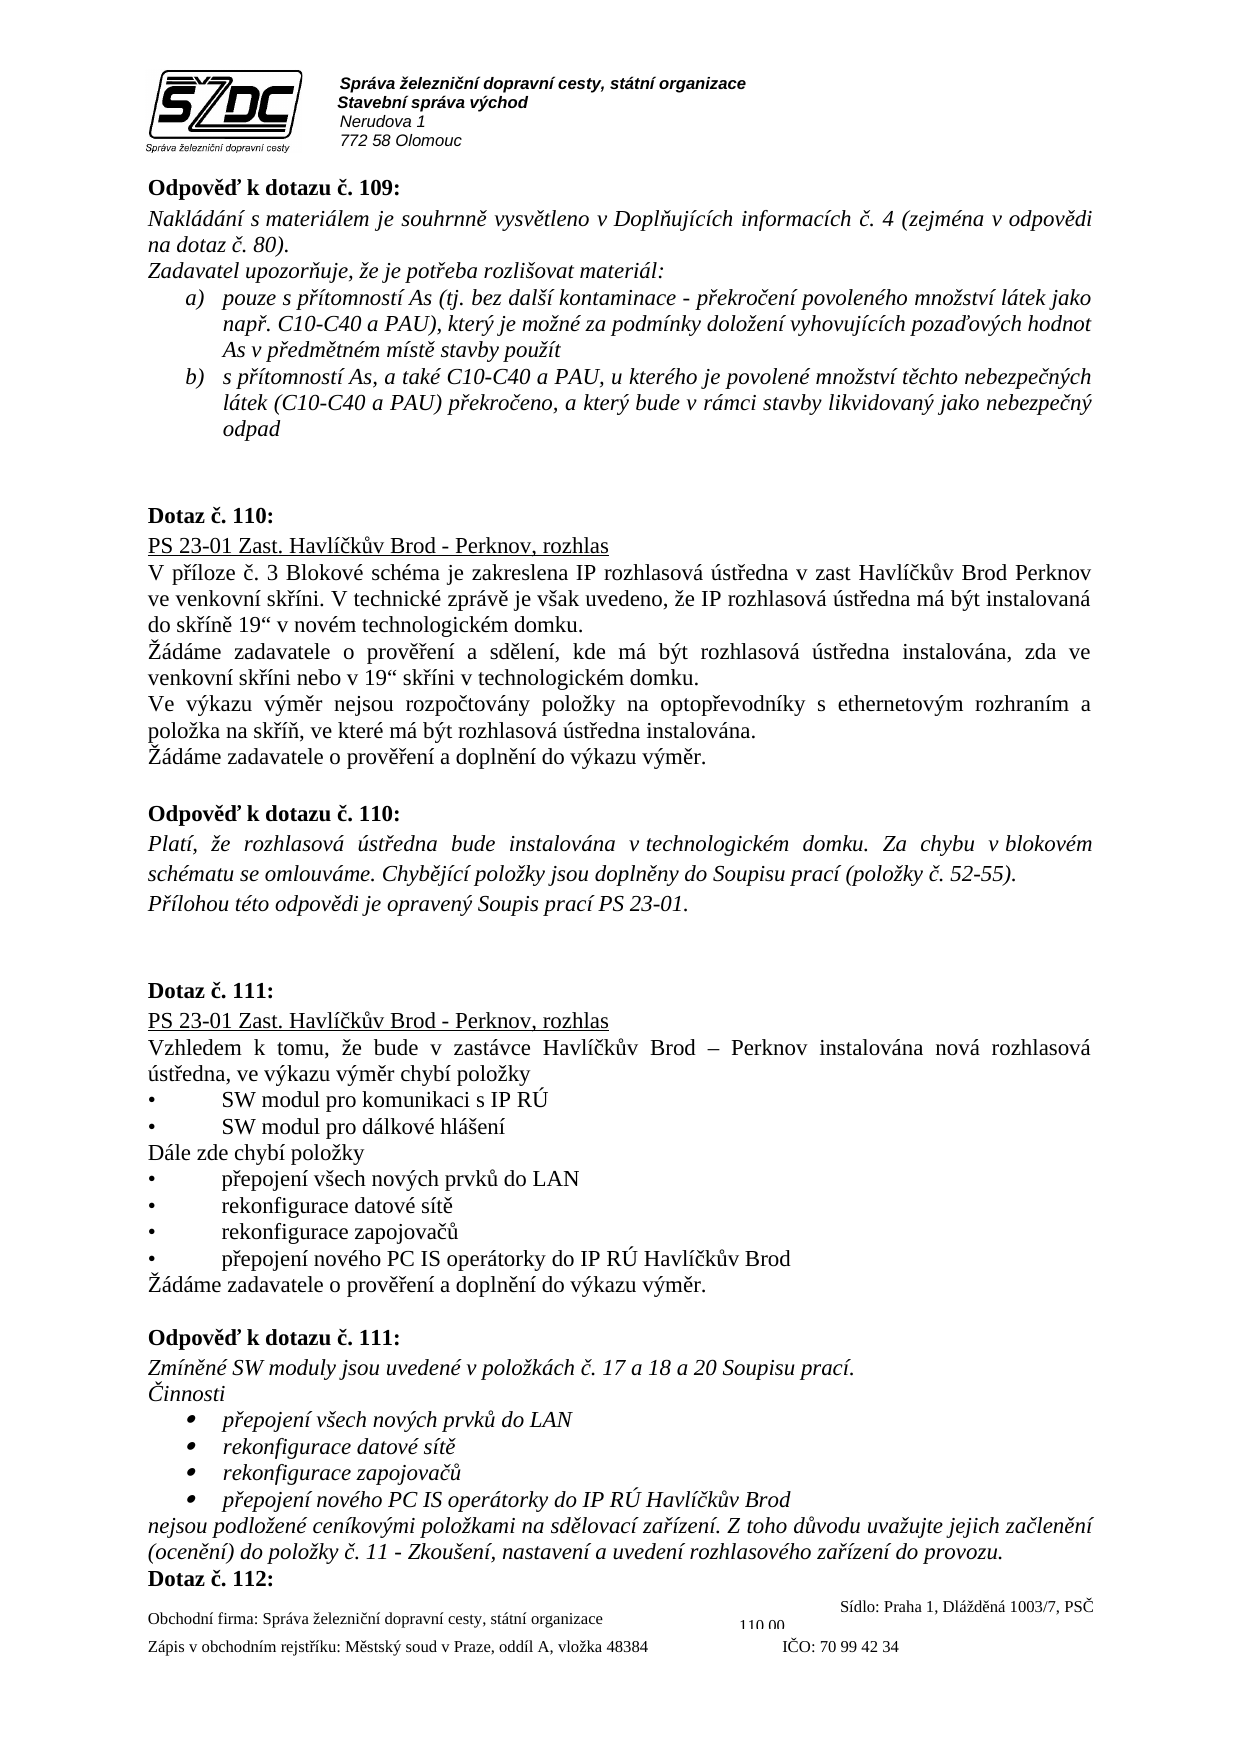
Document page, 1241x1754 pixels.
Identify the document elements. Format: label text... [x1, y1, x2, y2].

text Dotaz č. 112: [148, 1565, 1093, 1591]
text • přepojení všech nových prvků do LAN [148, 1166, 1093, 1192]
text • rekonfigurace zapojovačů [148, 1218, 1093, 1244]
text nejsou podložené ceníkovými položkami na sdělovací zařízení. Z toho důvodu uvažujte jejich začlenění (ocenění) do položky č. 11 - Zkoušení, nastavení a uvedení rozhlasového zařízení do provozu. [148, 1512, 1093, 1565]
text Zadavatel upozorňuje, že je potřeba rozlišovat materiál: [148, 257, 1093, 284]
text Vzhledem k tomu, že bude v zastávce Havlíčkův Brod – Perknov instalována nová rozhlasová ústředna, ve výkazu výměr chybí položky [148, 1034, 1093, 1086]
list s přítomností As, a také C10-C40 a PAU, u kterého je povolené množství těchto nebezpečných látek (C10-C40 a PAU) překročeno, a který bude v rámci stavby likvidovaný jako nebezpečný odpad [185, 363, 1093, 442]
text Zmíněné SW moduly jsou uvedené v položkách č. 17 a 18 a 20 Soupisu prací. [148, 1354, 1093, 1380]
text • SW modul pro komunikaci s IP RÚ [148, 1086, 1093, 1113]
text Odpověď k dotazu č. 109: [148, 174, 1093, 201]
text Žádáme zadavatele o prověření a sdělení, kde má být rozhlasová ústředna instalována, zda ve venkovní skříni nebo v 19“ skříni v technologickém domku. [148, 638, 1093, 691]
text Platí, že rozhlasová ústředna bude instalována v technologickém domku. Za chybu v blokovém schématu se omlouváme. Chybějící položky jsou doplněny do Soupisu prací (položky č. 52-55). [148, 830, 1093, 887]
text Odpověď k dotazu č. 110: [148, 800, 1093, 826]
list pouze s přítomností As (tj. bez další kontaminace - překročení povoleného množství látek jako např. C10-C40 a PAU), který je možné za podmínky doložení vyhovujících pozaďových hodnot As v předmětném místě stavby použít [185, 284, 1093, 363]
text V příloze č. 3 Blokové schéma je zakreslena IP rozhlasová ústředna v zast Havlíčkův Brod Perknov ve venkovní skříni. V technické zprávě je však uvedeno, že IP rozhlasová ústředna má být instalovaná do skříně 19“ v novém technologickém domku. [148, 559, 1093, 638]
text Přílohou této odpovědi je opravený Soupis prací PS 23-01. [148, 890, 1093, 917]
text • rekonfigurace datové sítě [148, 1192, 1093, 1218]
text Nakládání s materiálem je souhrnně vysvětleno v Doplňujících informacích č. 4 (zejména v odpovědi na dotaz č. 80). [148, 204, 1093, 257]
text Žádáme zadavatele o prověření a doplnění do výkazu výměr. [148, 1271, 1093, 1297]
text • přepojení nového PC IS operátorky do IP RÚ Havlíčkův Brod [148, 1244, 1093, 1271]
text Činnosti [148, 1380, 1093, 1407]
text Dotaz č. 111: [148, 977, 1093, 1003]
text Dále zde chybí položky [148, 1139, 1093, 1166]
picture [145, 69, 303, 153]
list rekonfigurace datové sítě [185, 1433, 1093, 1459]
list přepojení všech nových prvků do LAN [185, 1407, 1093, 1433]
text Žádáme zadavatele o prověření a doplnění do výkazu výměr. [148, 743, 1093, 769]
text • SW modul pro dálkové hlášení [148, 1113, 1093, 1139]
text Odpověď k dotazu č. 111: [148, 1324, 1093, 1350]
list rekonfigurace zapojovačů [185, 1459, 1093, 1486]
text Ve výkazu výměr nejsou rozpočtovány položky na optopřevodníky s ethernetovým rozhraním a položka na skříň, ve které má být rozhlasová ústředna instalována. [148, 691, 1093, 743]
list přepojení nového PC IS operátorky do IP RÚ Havlíčkův Brod [185, 1486, 1093, 1512]
text PS 23-01 Zast. Havlíčkův Brod - Perknov, rozhlas [148, 532, 1093, 559]
text PS 23-01 Zast. Havlíčkův Brod - Perknov, rozhlas [148, 1007, 1093, 1034]
text Dotaz č. 110: [148, 502, 1093, 528]
